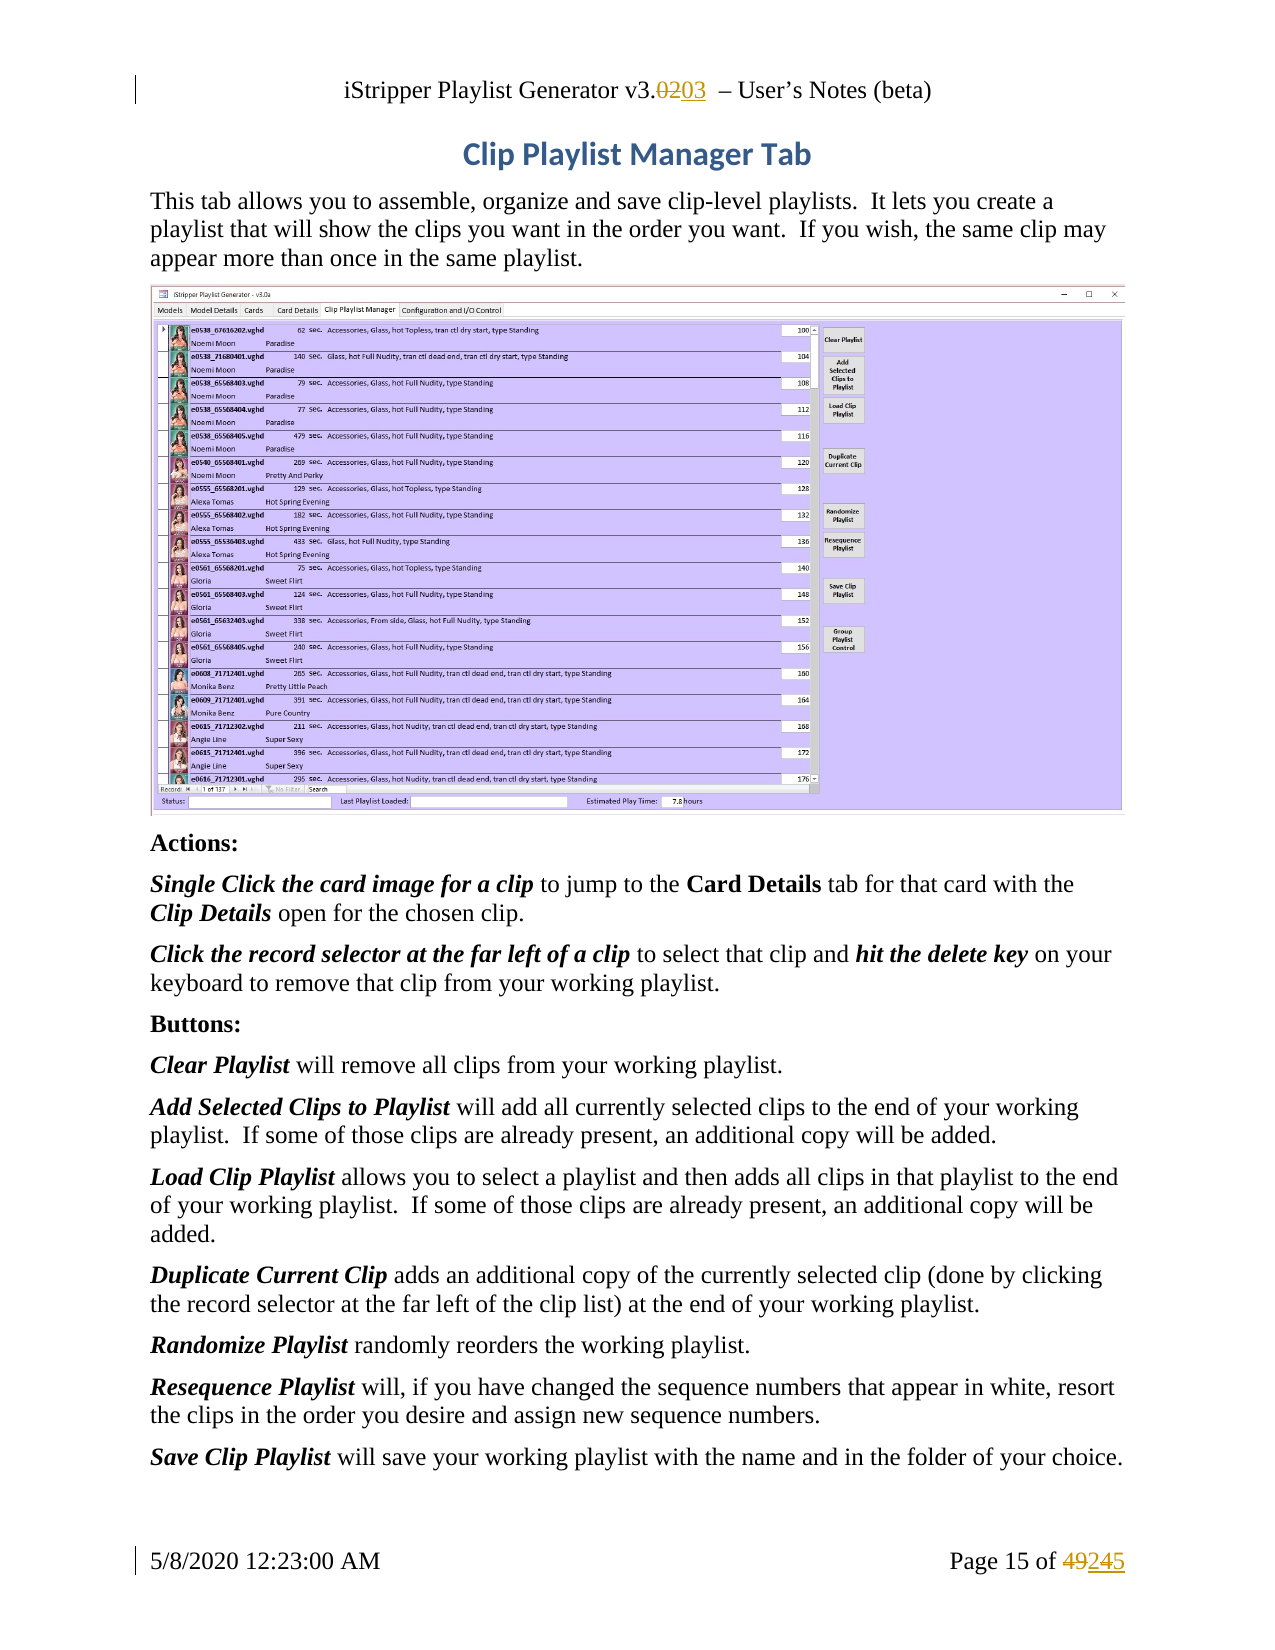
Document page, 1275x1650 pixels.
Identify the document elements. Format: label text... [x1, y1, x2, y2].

text Save Clip Playlist will save your working playlist with the name and in the folder of your choice. [150, 1442, 1125, 1470]
text Clear Playlist will remove all clips from your working playlist. [150, 1050, 1125, 1079]
text Resequence Playlist will, if you have changed the sequence numbers that appear in white, resort the clips in the order you desire and assign new sequence numbers. [150, 1372, 1125, 1429]
text Load Clip Playlist allows you to select a playlist and then adds all clips in that playlist to the end of your working playlist. If some of those clips are already present, an additional copy will be added. [150, 1162, 1125, 1248]
text Buttons: [150, 1009, 1125, 1038]
text Actions: [150, 828, 1125, 857]
text Single Click the card image for a clip to jump to the Card Details tab for that card with the Clip Details open for the chosen clip. [150, 869, 1125, 927]
picture [150, 284, 1125, 816]
text Randomize Playlist randomly reorders the working playlist. [150, 1330, 1125, 1359]
text Click the record selector at the far left of a clip to select that clip and hit the delete key on your keyboard to remove that clip from your working playlist. [150, 939, 1125, 997]
text Add Selected Clips to Playlist will add all currently selected clips to the end of your working playlist. If some of those clips are already present, an additional copy will be added. [150, 1092, 1125, 1149]
text This tab allows you to assemble, organize and save clip-level playlists. It lets you create a playlist that will show the clips you want in the order you want. If you wish, the same clip may appear more than once in the same playlist. [150, 186, 1125, 272]
subtitle Clip Playlist Manager Tab [150, 132, 1125, 173]
text Duplicate Current Clip adds an additional copy of the currently selected clip (done by clicking the record selector at the far left of the clip list) at the end of your working playlist. [150, 1260, 1125, 1318]
